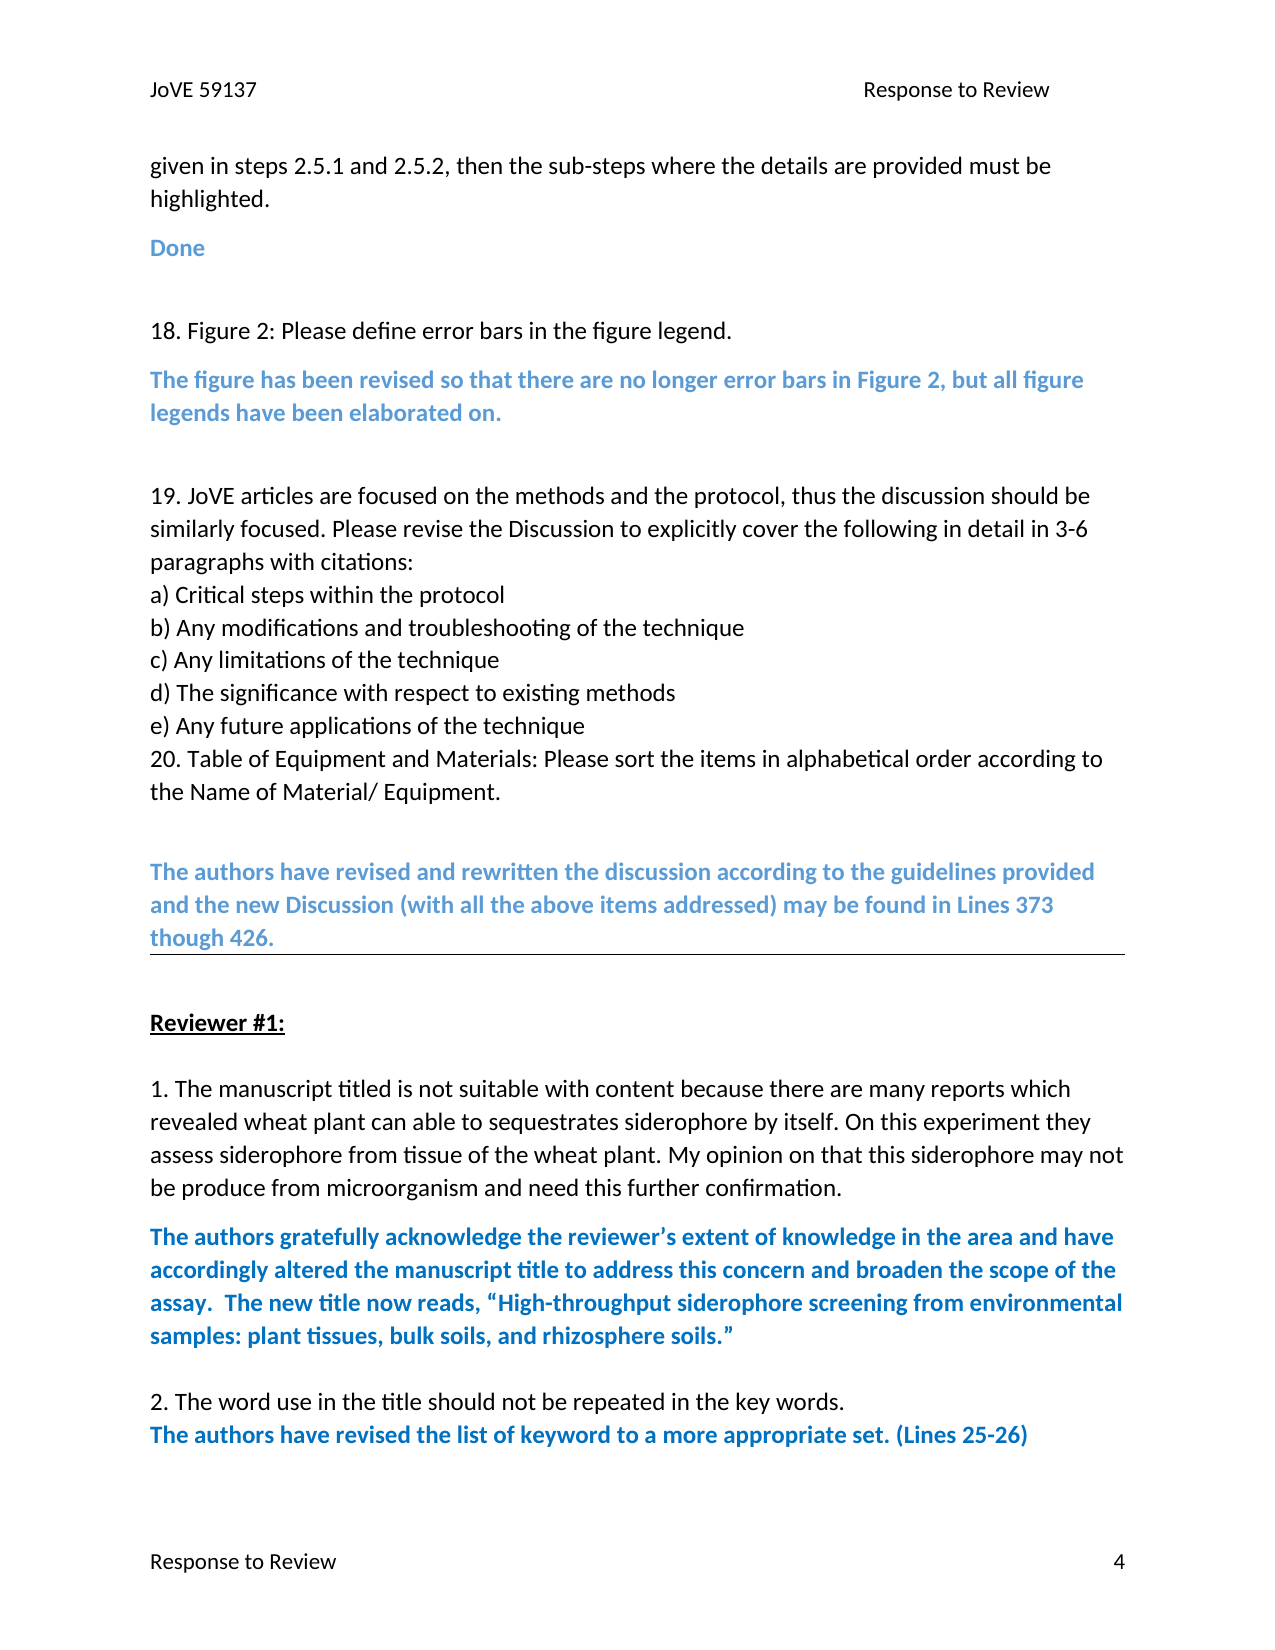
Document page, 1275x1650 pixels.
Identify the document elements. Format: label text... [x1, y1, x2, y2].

text The figure has been revised so that there are no longer error bars in Figure 2, but all figure legends have been elaborated on. [150, 364, 1125, 428]
text The authors gratefully acknowledge the reviewer’s extent of knowledge in the area and have accordingly altered the manuscript title to address this concern and broaden the scope of the assay. The new title now reads, “High-throughput siderophore screening from environmental samples: plant tissues, bulk soils, and rhizosphere soils.” 2. The word use in the title should not be repeated in the key words. The authors have revised the list of keyword to a more appropriate set. (Lines 25-26) [150, 1221, 1125, 1449]
text Done [150, 232, 1125, 263]
text 18. Figure 2: Please define error bars in the figure legend. [150, 282, 1125, 346]
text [150, 150, 1125, 213]
text The authors have revised and rewritten the discussion according to the guidelines provided and the new Discussion (with all the above items addressed) may be found in Lines 373 though 426. [150, 856, 1125, 954]
text Reviewer #1: 1. The manuscript titled is not suitable with content because there are many reports which revealed wheat plant can able to sequestrates siderophore by itself. On this experiment they assess siderophore from tissue of the wheat plant. My opinion on that this siderophore may not be produce from microorganism and need this further confirmation. [150, 974, 1125, 1202]
text 19. JoVE articles are focused on the methods and the protocol, thus the discussion should be similarly focused. Please revise the Discussion to explicitly cover the following in detail in 3-6 paragraphs with citations: a) Critical steps within the protocol b) Any modifications and troubleshooting of the technique c) Any limitations of the technique d) The significance with respect to existing methods e) Any future applications of the technique 20. Table of Equipment and Materials: Please sort the items in alphabetical order according to the Name of Material/ Equipment. [150, 447, 1125, 837]
